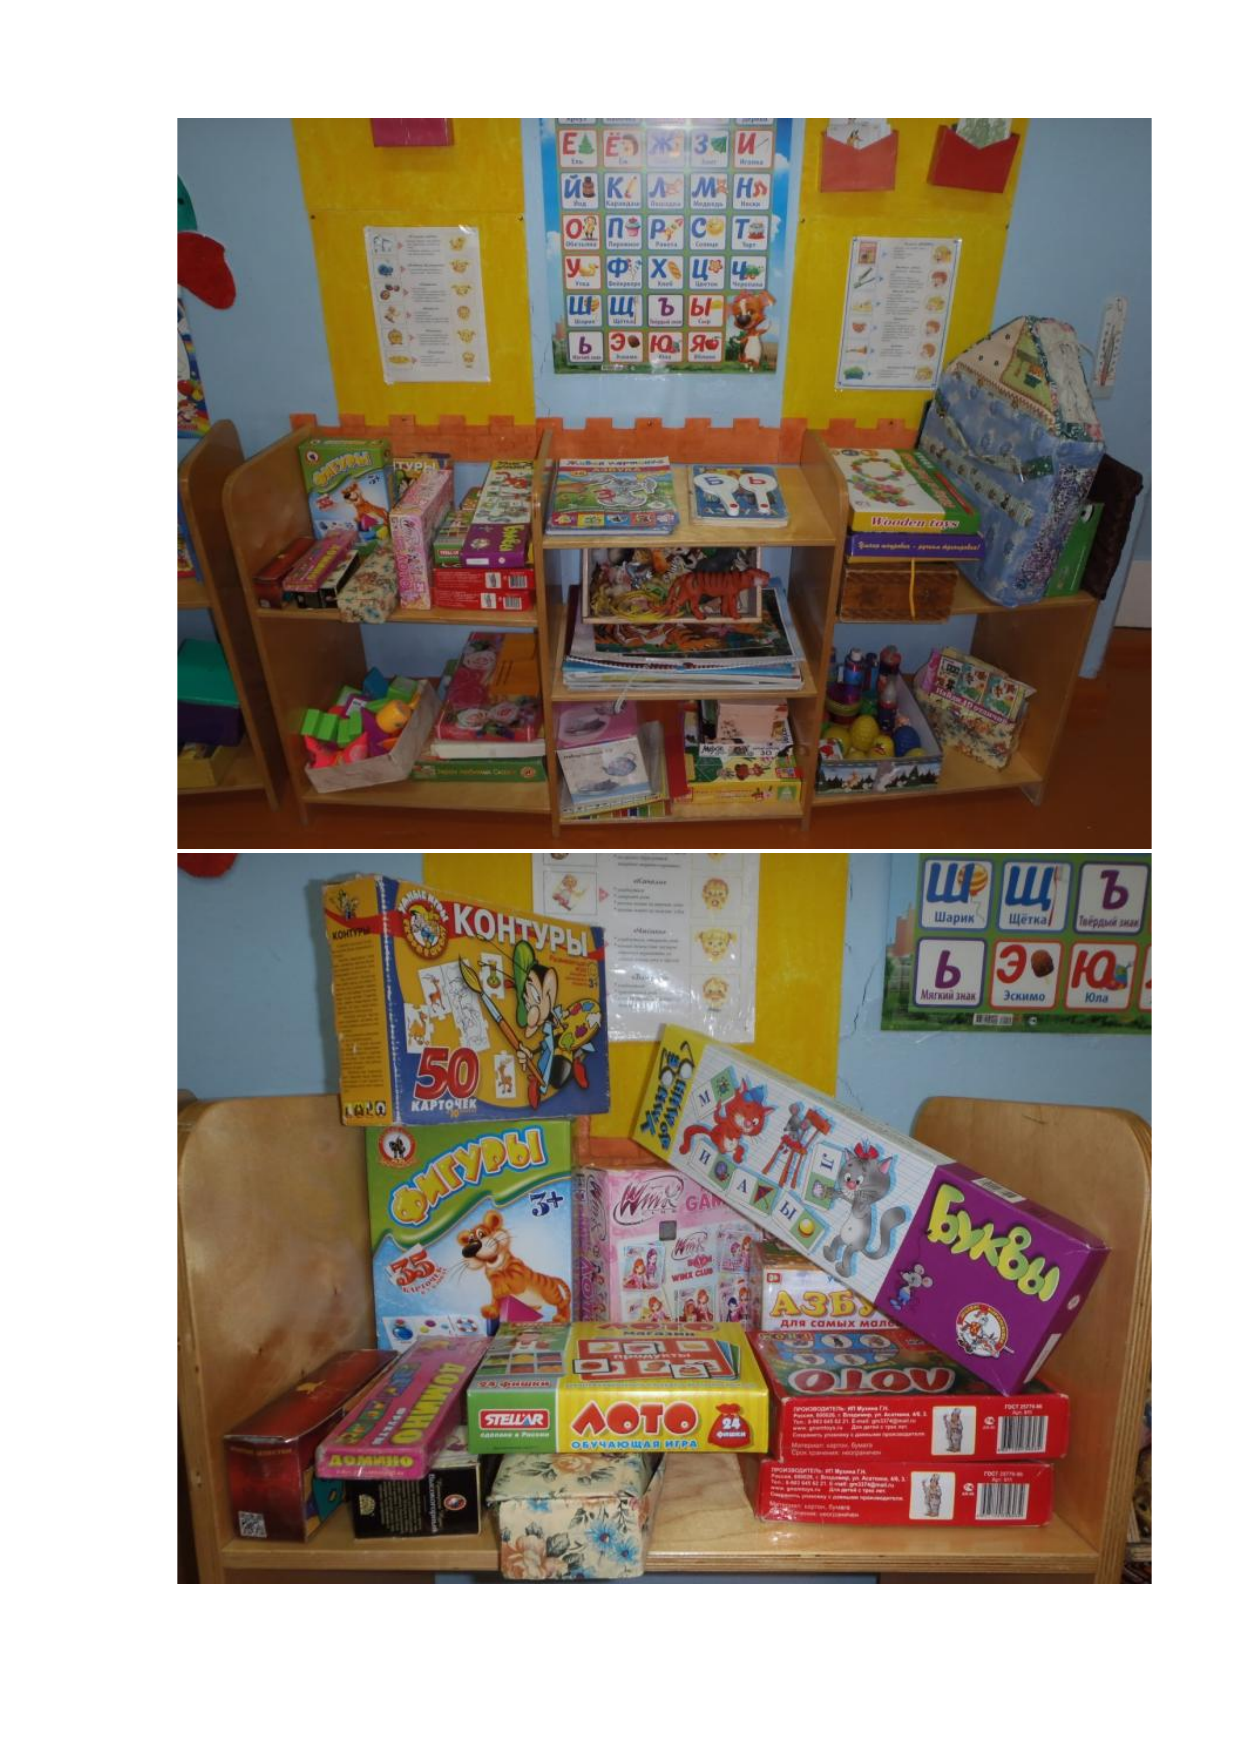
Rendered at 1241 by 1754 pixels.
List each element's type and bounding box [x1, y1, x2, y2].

picture [177, 118, 1152, 849]
picture [177, 853, 1152, 1584]
